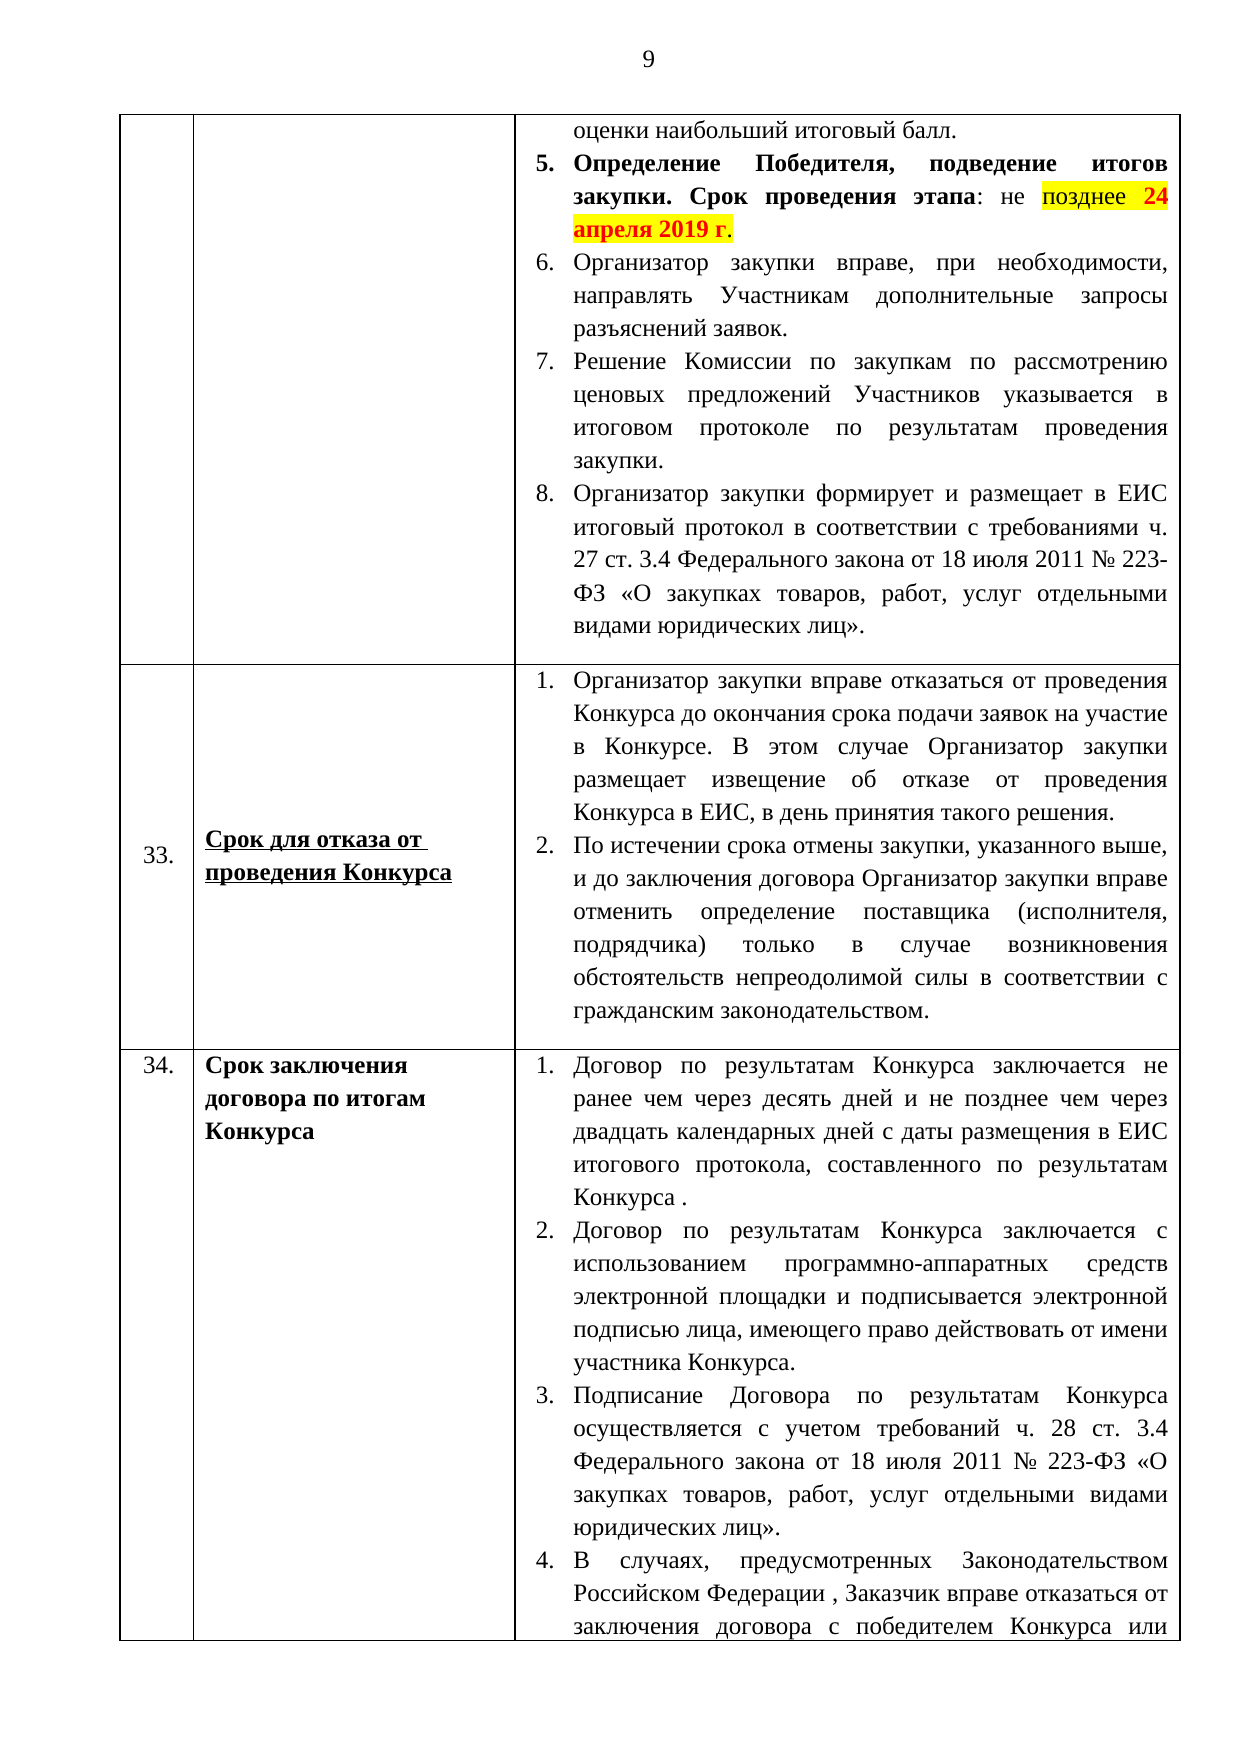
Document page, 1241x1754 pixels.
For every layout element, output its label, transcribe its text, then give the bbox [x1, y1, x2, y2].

table_cell [121, 1050, 193, 1640]
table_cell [516, 115, 1179, 664]
table_cell [121, 115, 193, 664]
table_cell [194, 1050, 514, 1640]
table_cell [194, 115, 514, 664]
table_cell [121, 665, 193, 1049]
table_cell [516, 1050, 1179, 1640]
table_cell Организатор закупки вправе отказаться от проведения Конкурса до окончания срока подачи заявок на участие в Конкурсе. В этом случае Организатор закупки размещает извещение об отказе от проведения Конкурса в ЕИС, в день принятия такого решения. По истечении срока отмены закупки, указанного выше, и до заключения договора Организатор закупки вправе отменить определение поставщика (исполнителя, подрядчика) только в случае возникновения обстоятельств непреодолимой силы в соответствии с гражданским законодательством. [516, 665, 1179, 1049]
table_cell Срок для отказа от проведения Конкурса [194, 665, 514, 1049]
